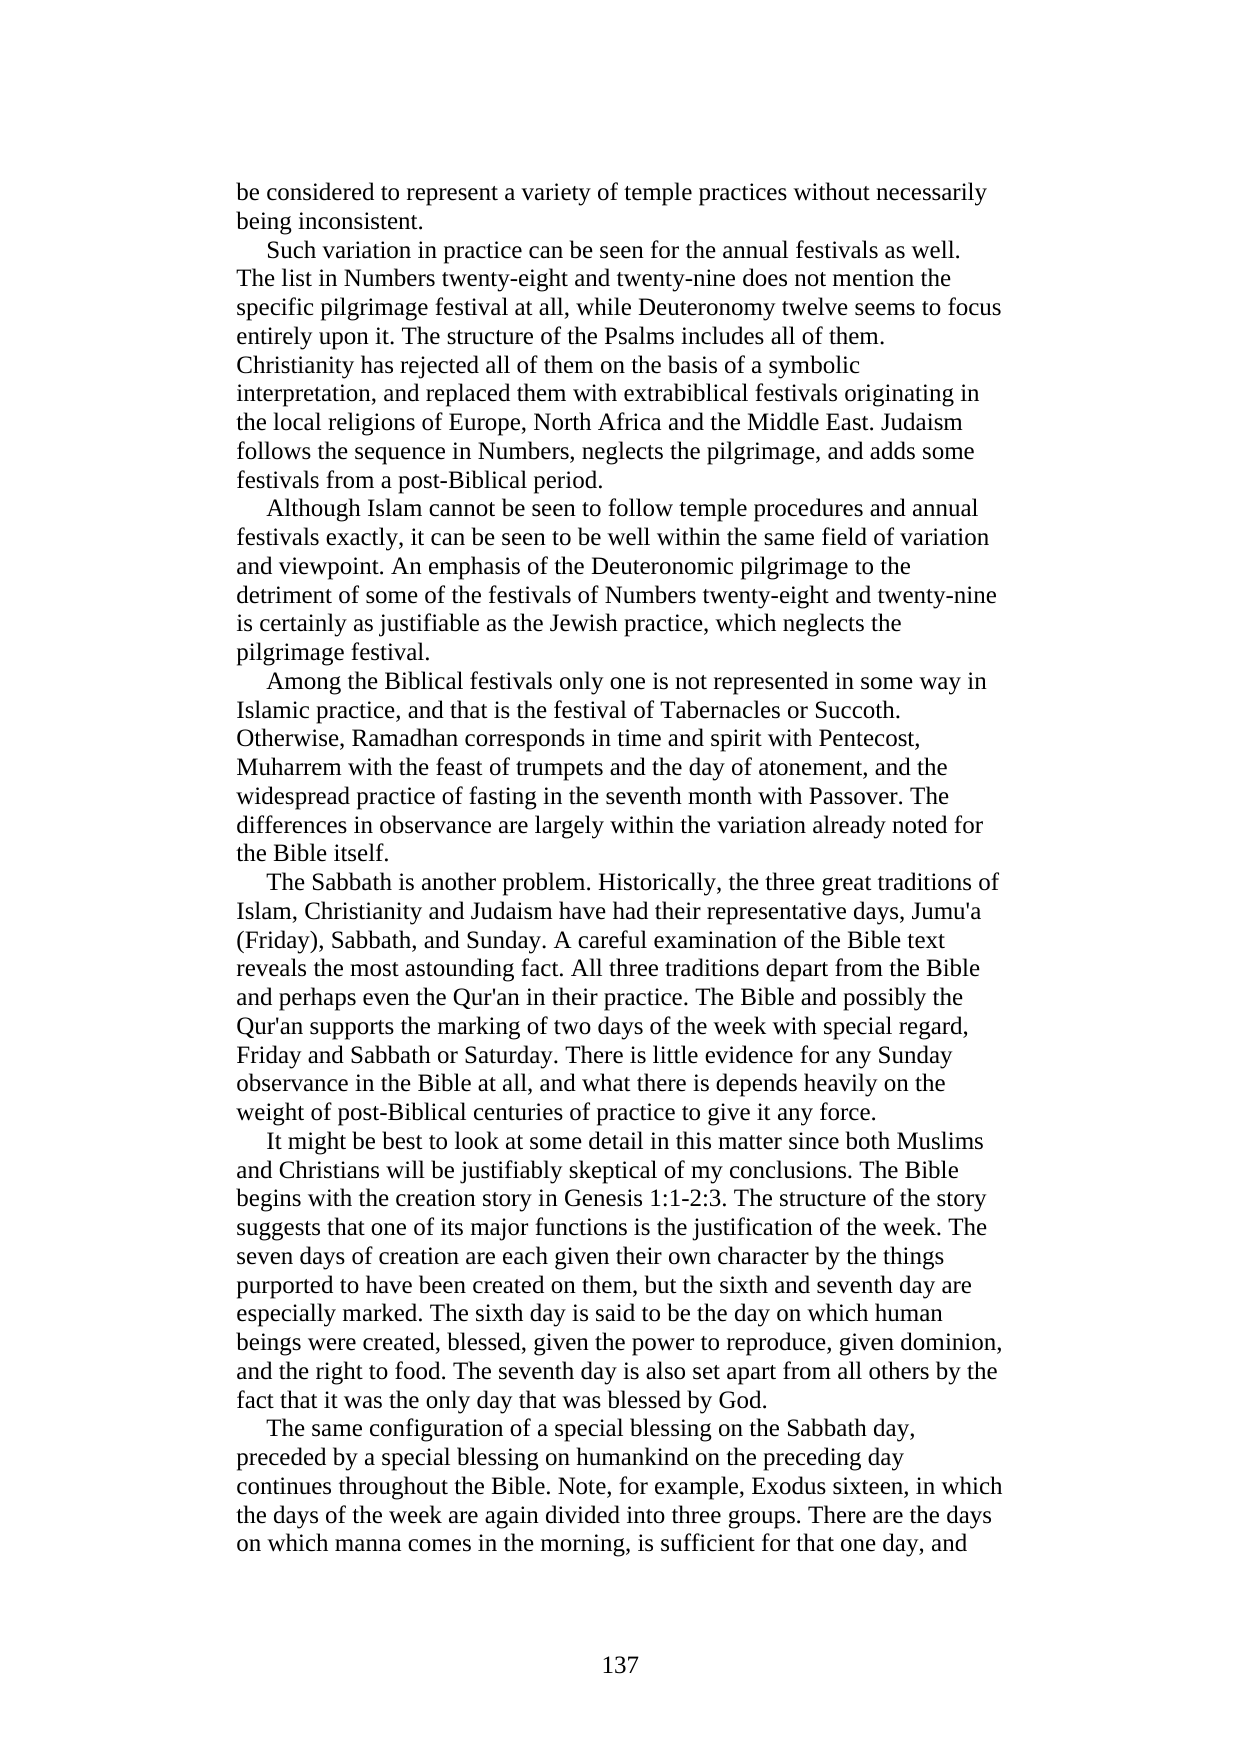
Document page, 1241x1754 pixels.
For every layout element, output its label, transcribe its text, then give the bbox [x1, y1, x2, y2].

text It might be best to look at some detail in this matter since both Muslims and Christians will be justifiably skeptical of my conclusions. The Bible begins with the creation story in Genesis 1:1-2:3. The structure of the story suggests that one of its major functions is the justification of the week. The seven days of creation are each given their own character by the things purported to have been created on them, but the sixth and seventh day are especially marked. The sixth day is said to be the day on which human beings were created, blessed, given the power to reproduce, given dominion, and the right to food. The seventh day is also set apart from all others by the fact that it was the only day that was blessed by God. [236, 1126, 1004, 1413]
text The Sabbath is another problem. Historically, the three great traditions of Islam, Christianity and Judaism have had their representative days, Jumu'a (Friday), Sabbath, and Sunday. A careful examination of the Bible text reveals the most astounding fact. All three traditions depart from the Bible and perhaps even the Qur'an in their practice. The Bible and possibly the Qur'an supports the marking of two days of the week with special regard, Friday and Sabbath or Saturday. There is little evidence for any Sunday obser­vance in the Bible at all, and what there is depends heavily on the weight of post-Biblical centuries of practice to give it any force. [236, 867, 1004, 1126]
text Although Islam cannot be seen to follow temple proce­dures and annual festivals exactly, it can be seen to be well within the same field of variation and viewpoint. An emphasis of the Deuteronomic pilgrimage to the detriment of some of the festivals of Numbers twenty-eight and twenty-nine is certainly as justifiable as the Jewish practice, which neglects the pilgrimage festival. [236, 493, 1004, 666]
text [236, 177, 1004, 235]
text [236, 1413, 1004, 1557]
text Among the Biblical festivals only one is not represented in some way in Islamic practice, and that is the festival of Tabernacles or Succoth. Otherwise, Ramadhan corresponds in time and spirit with Pentecost, Muharrem with the feast of trumpets and the day of atonement, and the widespread practice of fasting in the seventh month with Passover. The differences in observance are largely within the variation already noted for the Bible itself. [236, 666, 1004, 867]
text Such variation in practice can be seen for the annual festivals as well. The list in Numbers twenty-eight and twenty-nine does not mention the specific pilgrimage festival at all, while Deuteronomy twelve seems to focus entirely upon it. The structure of the Psalms includes all of them. Christianity has rejected all of them on the basis of a symbolic interpretation, and replaced them with extra­biblical festivals originating in the local religions of Europe, North Africa and the Middle East. Judaism follows the sequence in Numbers, neglects the pilgrimage, and adds some festivals from a post-Biblical period. [236, 235, 1004, 493]
